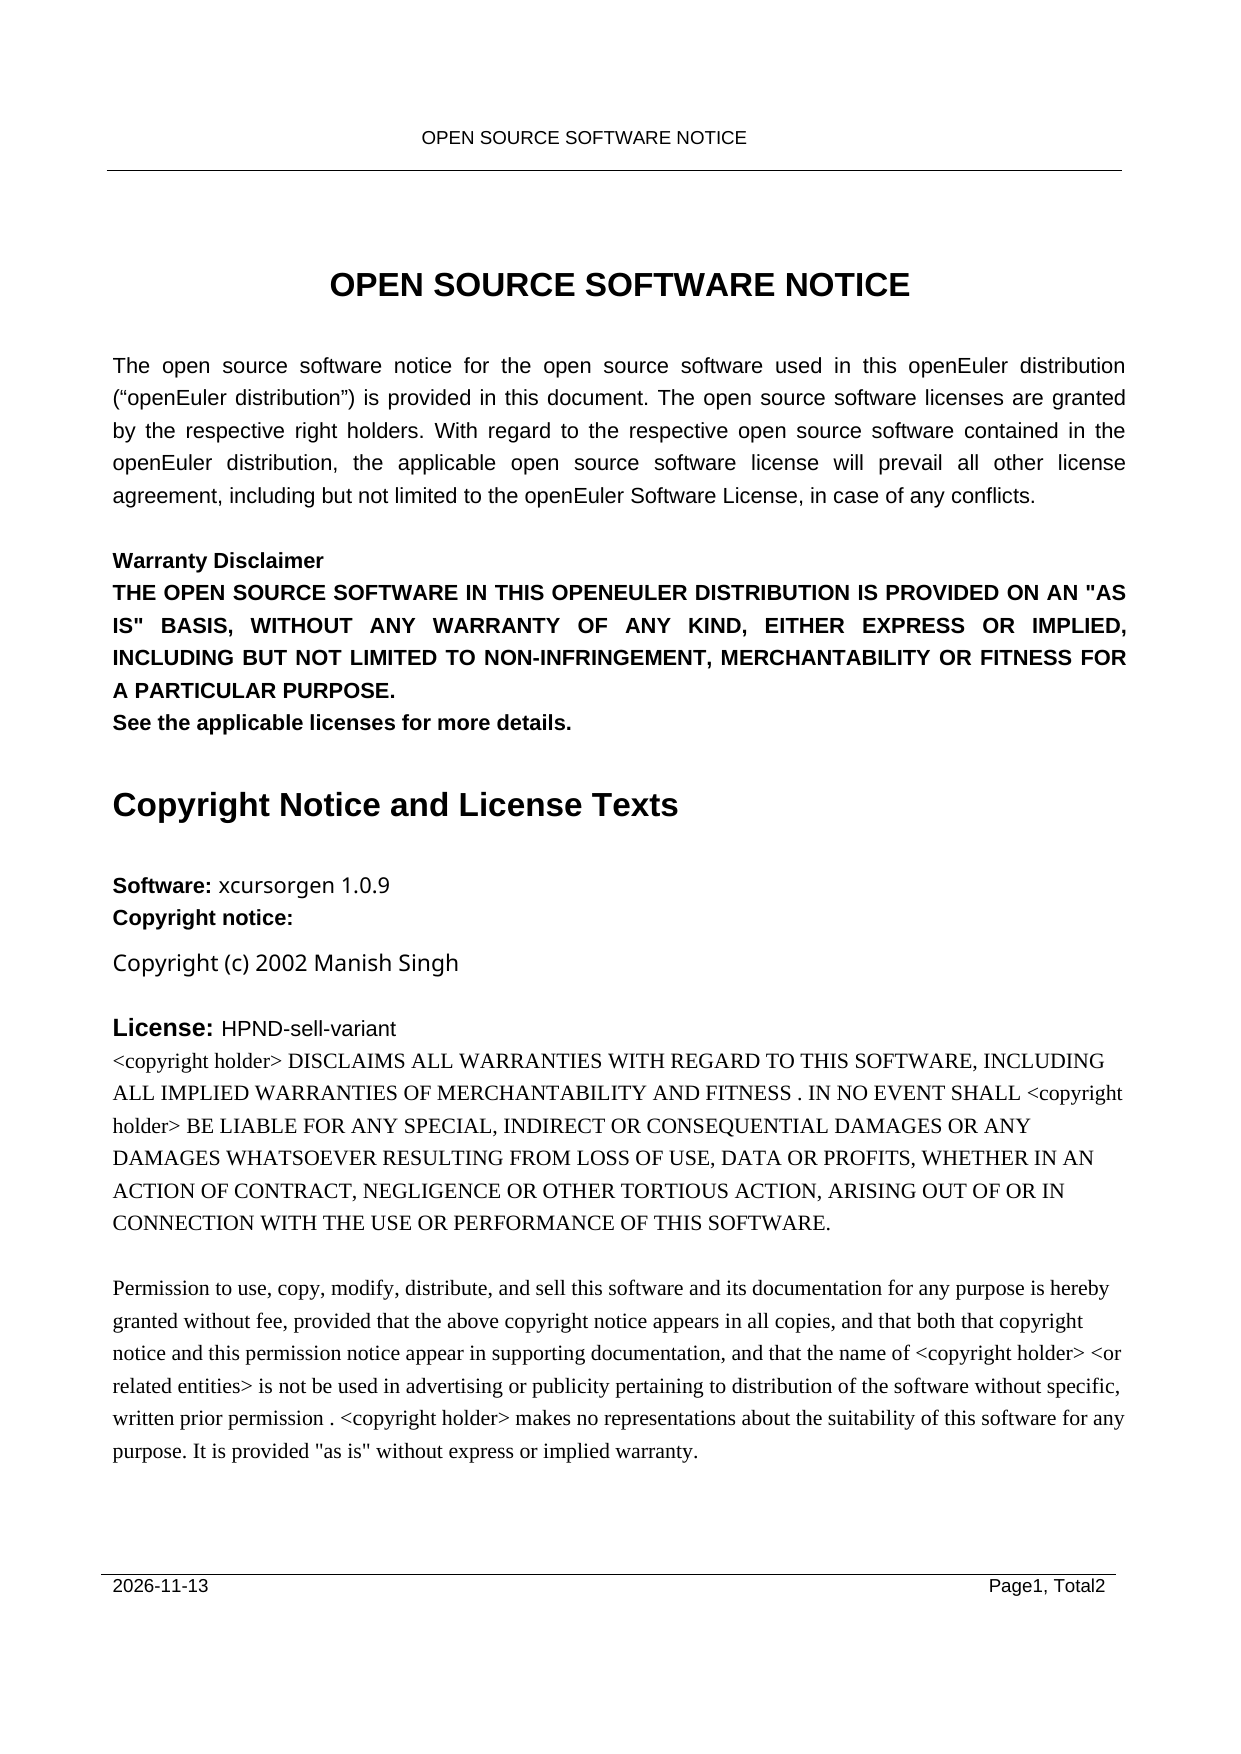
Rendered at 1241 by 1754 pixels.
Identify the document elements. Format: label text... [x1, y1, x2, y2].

text License: HPND-sell-variant [112, 1012, 1128, 1044]
text Copyright notice: [112, 901, 1128, 934]
text OPEN SOURCE SOFTWARE NOTICE [112, 251, 1128, 316]
text THE OPEN SOURCE SOFTWARE IN THIS OPENEULER DISTRIBUTION IS PROVIDED ON AN "AS IS" BASIS, WITHOUT ANY WARRANTY OF ANY KIND, EITHER EXPRESS OR IMPLIED, INCLUDING BUT NOT LIMITED TO NON-INFRINGEMENT, MERCHANTABILITY OR FITNESS FOR A PARTICULAR PURPOSE. See the applicable licenses for more details. [112, 576, 1128, 739]
title Software: xcursorgen 1.0.9 [112, 869, 1128, 901]
text The open source software notice for the open source software used in this openEuler distribution (“openEuler distribution”) is provided in this document. The open source software licenses are granted by the respective right holders. With regard to the respective open source software contained in the openEuler distribution, the applicable open source software license will prevail all other license agreement, including but not limited to the openEuler Software License, in case of any conflicts. [112, 349, 1128, 511]
text <copyright holder> DISCLAIMS ALL WARRANTIES WITH REGARD TO THIS SOFTWARE, INCLUDING ALL IMPLIED WARRANTIES OF MERCHANTABILITY AND FITNESS . IN NO EVENT SHALL <copyright holder> BE LIABLE FOR ANY SPECIAL, INDIRECT OR CONSEQUENTIAL DAMAGES OR ANY DAMAGES WHATSOEVER RESULTING FROM LOSS OF USE, DATA OR PROFITS, WHETHER IN AN ACTION OF CONTRACT, NEGLIGENCE OR OTHER TORTIOUS ACTION, ARISING OUT OF OR IN CONNECTION WITH THE USE OR PERFORMANCE OF THIS SOFTWARE. Permission to use, copy, modify, distribute, and sell this software and its documentation for any purpose is hereby granted without fee, provided that the above copyright notice appears in all copies, and that both that copyright notice and this permission notice appear in supporting documentation, and that the name of <copyright holder> <or related entities> is not be used in advertising or publicity pertaining to distribution of the software without specific, written prior permission . <copyright holder> makes no representations about the suitability of this software for any purpose. It is provided "as is" without express or implied warranty. [112, 1044, 1128, 1499]
text Copyright Notice and License Texts [112, 771, 1128, 836]
text Warranty Disclaimer [112, 544, 1128, 576]
text Copyright (c) 2002 Manish Singh [112, 947, 1128, 1012]
